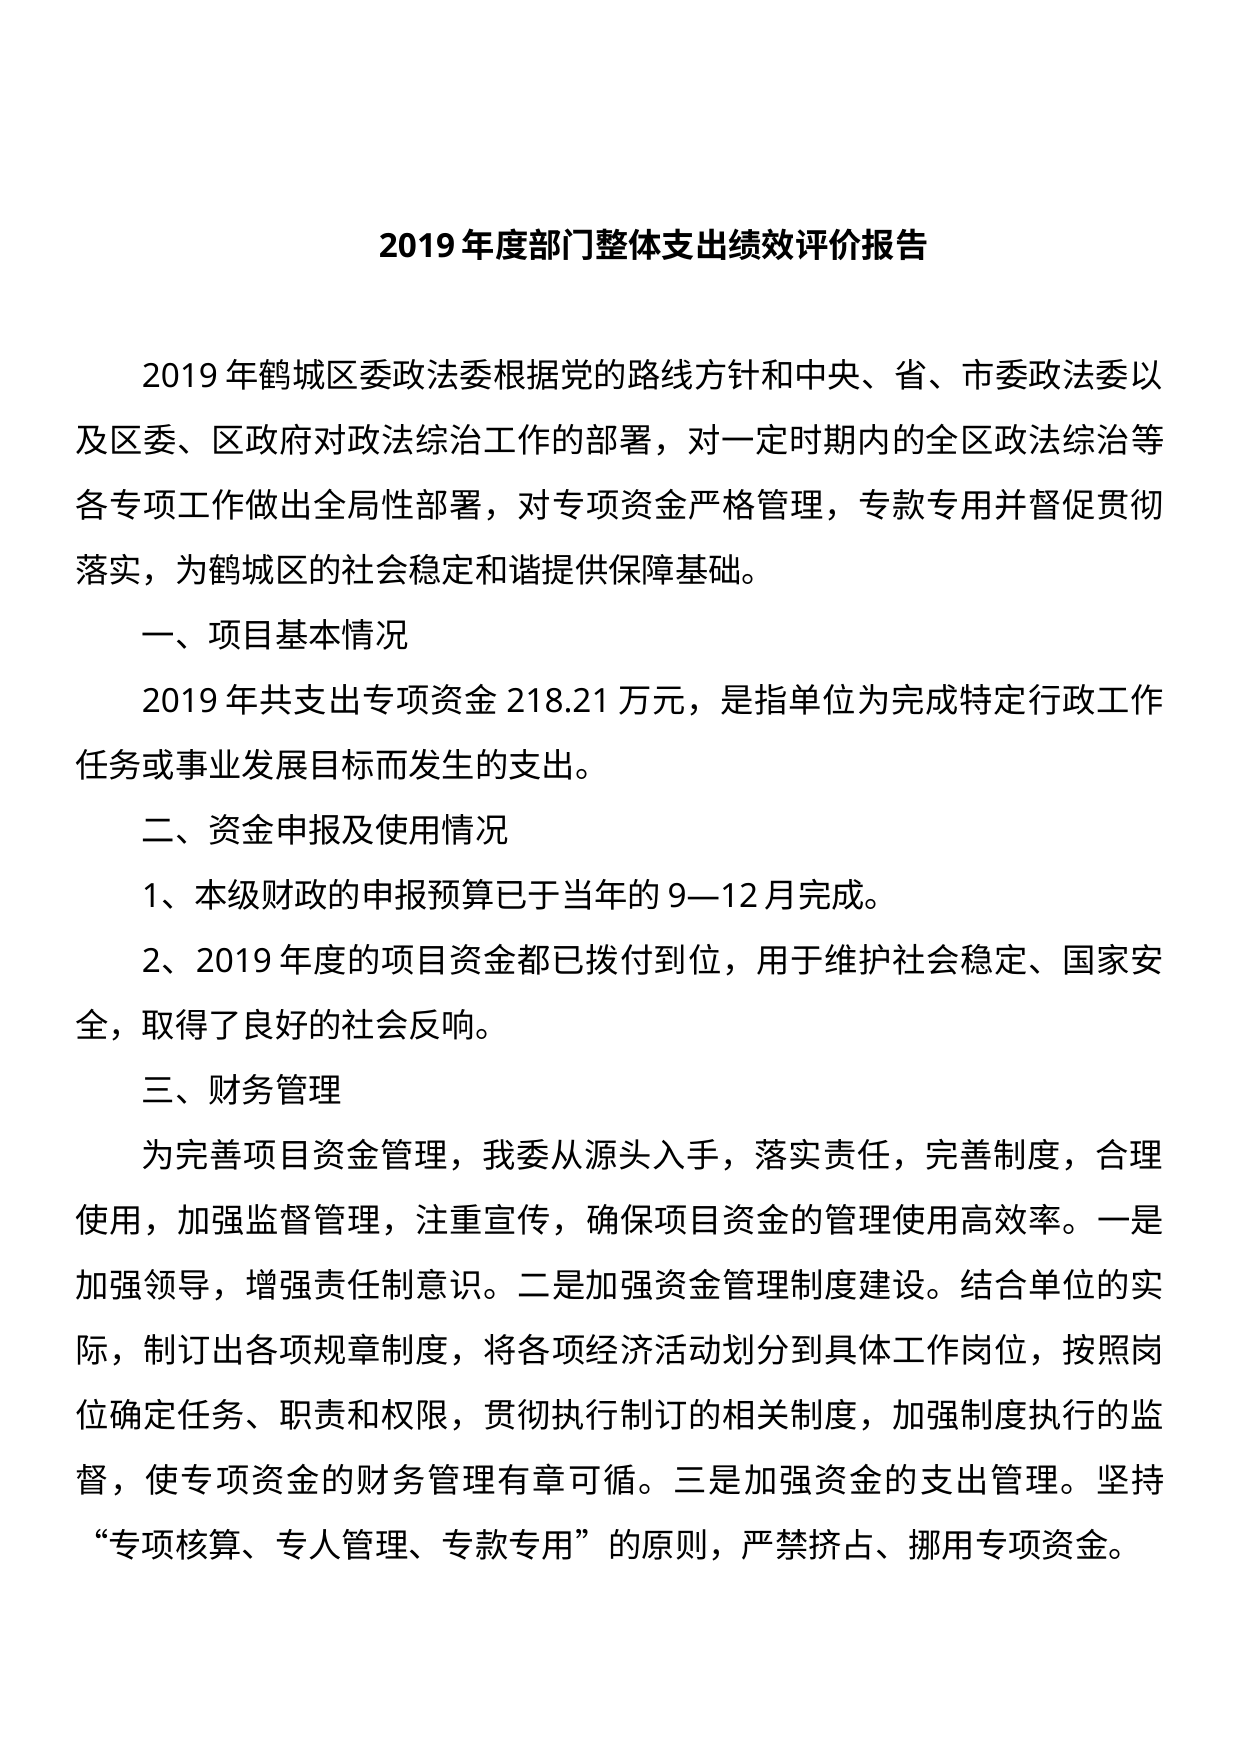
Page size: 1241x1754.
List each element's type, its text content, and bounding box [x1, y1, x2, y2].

text 2019年共支出专项资金218.21万元，是指单位为完成特定行政工作任务或事业发展目标而发生的支出。 [75, 666, 1165, 796]
text 1、本级财政的申报预算已于当年的9—12月完成。 [75, 861, 1165, 926]
text 2019年度部门整体支出绩效评价报告 [75, 211, 1165, 276]
text 一、项目基本情况 [75, 601, 1165, 666]
text 二、资金申报及使用情况 [75, 796, 1165, 861]
text 2019年鹤城区委政法委根据党的路线方针和中央、省、市委政法委以及区委、区政府对政法综治工作的部署，对一定时期内的全区政法综治等各专项工作做出全局性部署，对专项资金严格管理，专款专用并督促贯彻落实，为鹤城区的社会稳定和谐提供保障基础。 [75, 341, 1165, 601]
text 三、财务管理 [75, 1056, 1165, 1121]
text 2、2019年度的项目资金都已拨付到位，用于维护社会稳定、国家安全，取得了良好的社会反响。 [75, 926, 1165, 1056]
text 为完善项目资金管理，我委从源头入手，落实责任，完善制度，合理使用，加强监督管理，注重宣传，确保项目资金的管理使用高效率。一是加强领导，增强责任制意识。二是加强资金管理制度建设。结合单位的实际，制订出各项规章制度，将各项经济活动划分到具体工作岗位，按照岗位确定任务、职责和权限，贯彻执行制订的相关制度，加强制度执行的监督，使专项资金的财务管理有章可循。三是加强资金的支出管理。坚持“专项核算、专人管理、专款专用”的原则，严禁挤占、挪用专项资金。 [75, 1121, 1165, 1576]
